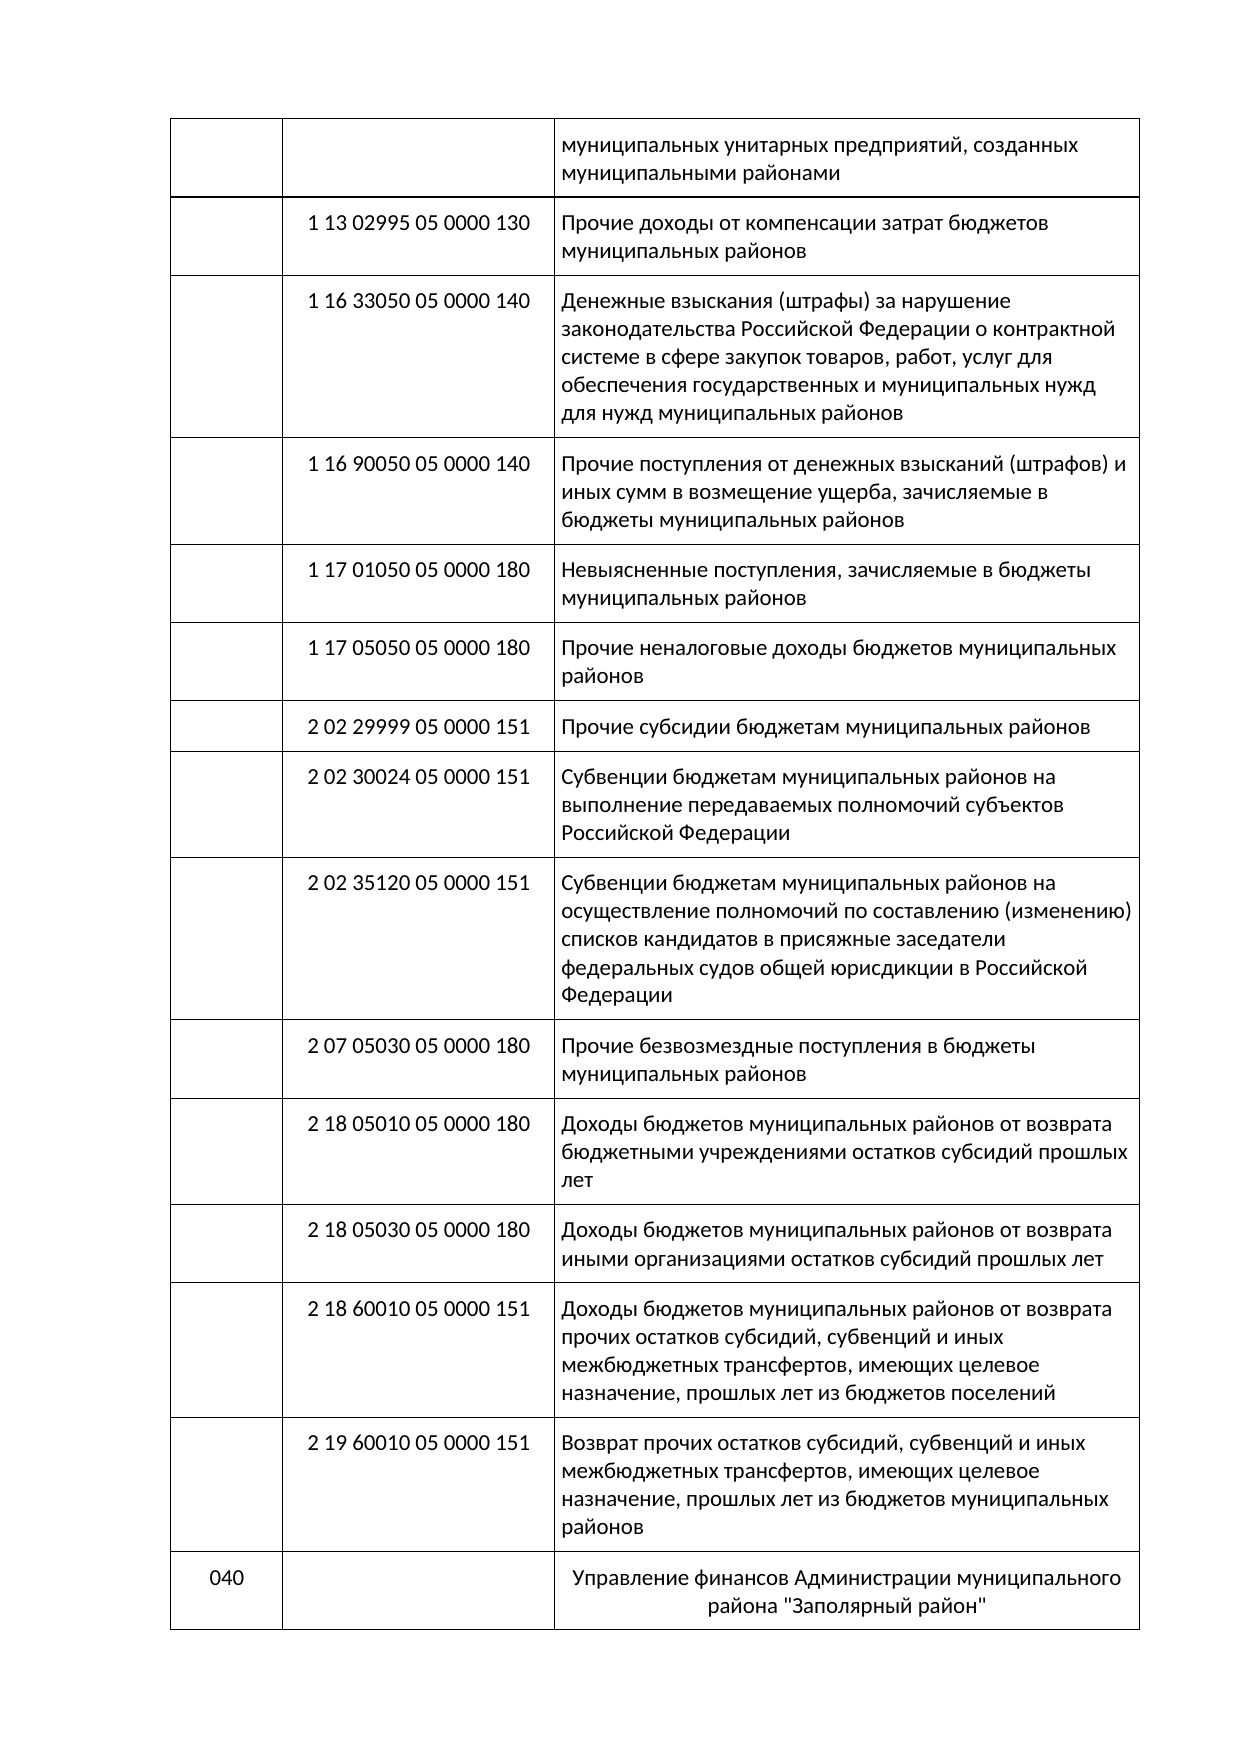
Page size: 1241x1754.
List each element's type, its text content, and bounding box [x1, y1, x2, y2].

table_cell Прочие субсидии бюджетам муниципальных районов [555, 701, 1139, 751]
table_cell 1 16 90050 05 0000 140 [283, 438, 554, 543]
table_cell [283, 119, 554, 196]
table_cell 1 13 02995 05 0000 130 [283, 198, 554, 275]
table_cell Доходы бюджетов муниципальных районов от возврата прочих остатков субсидий, субвенций и иных межбюджетных трансфертов, имеющих целевое назначение, прошлых лет из бюджетов поселений [555, 1283, 1139, 1417]
table_cell [171, 545, 282, 622]
table_cell Прочие неналоговые доходы бюджетов муниципальных районов [555, 623, 1139, 700]
table_cell [171, 623, 282, 700]
table_cell 2 07 05030 05 0000 180 [283, 1020, 554, 1098]
table_cell 2 18 60010 05 0000 151 [283, 1283, 554, 1417]
table_cell [171, 198, 282, 275]
table_cell [171, 119, 282, 196]
table_cell [171, 438, 282, 543]
table_cell 040 [171, 1552, 282, 1629]
table_cell 2 18 05030 05 0000 180 [283, 1205, 554, 1282]
table_cell Прочие поступления от денежных взысканий (штрафов) и иных сумм в возмещение ущерба, зачисляемые в бюджеты муниципальных районов [555, 438, 1139, 543]
table_cell 1 16 33050 05 0000 140 [283, 276, 554, 437]
table_cell Субвенции бюджетам муниципальных районов на осуществление полномочий по составлению (изменению) списков кандидатов в присяжные заседатели федеральных судов общей юрисдикции в Российской Федерации [555, 858, 1139, 1019]
table_cell 2 19 60010 05 0000 151 [283, 1418, 554, 1551]
table_cell Прочие безвозмездные поступления в бюджеты муниципальных районов [555, 1020, 1139, 1098]
table_cell [171, 752, 282, 857]
table_cell 2 02 30024 05 0000 151 [283, 752, 554, 857]
table_cell [171, 1205, 282, 1282]
table_cell Доходы бюджетов муниципальных районов от возврата иными организациями остатков субсидий прошлых лет [555, 1205, 1139, 1282]
table_cell [171, 858, 282, 1019]
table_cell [555, 119, 1139, 196]
table_cell 2 18 05010 05 0000 180 [283, 1099, 554, 1204]
table_cell [171, 1283, 282, 1417]
table_cell Прочие доходы от компенсации затрат бюджетов муниципальных районов [555, 198, 1139, 275]
table_cell Возврат прочих остатков субсидий, субвенций и иных межбюджетных трансфертов, имеющих целевое назначение, прошлых лет из бюджетов муниципальных районов [555, 1418, 1139, 1551]
table_cell 1 17 01050 05 0000 180 [283, 545, 554, 622]
table_cell 2 02 29999 05 0000 151 [283, 701, 554, 751]
table_cell Управление финансов Администрации муниципального района "Заполярный район" [555, 1552, 1139, 1629]
table_cell 1 17 05050 05 0000 180 [283, 623, 554, 700]
table_cell [171, 1099, 282, 1204]
table_cell [171, 1020, 282, 1098]
table_cell [283, 1552, 554, 1629]
table_cell [171, 701, 282, 751]
table_cell 2 02 35120 05 0000 151 [283, 858, 554, 1019]
table_cell Денежные взыскания (штрафы) за нарушение законодательства Российской Федерации о контрактной системе в сфере закупок товаров, работ, услуг для обеспечения государственных и муниципальных нужд для нужд муниципальных районов [555, 276, 1139, 437]
table_cell Невыясненные поступления, зачисляемые в бюджеты муниципальных районов [555, 545, 1139, 622]
table_cell Субвенции бюджетам муниципальных районов на выполнение передаваемых полномочий субъектов Российской Федерации [555, 752, 1139, 857]
table_cell [171, 1418, 282, 1551]
table_cell [171, 276, 282, 437]
table_cell Доходы бюджетов муниципальных районов от возврата бюджетными учреждениями остатков субсидий прошлых лет [555, 1099, 1139, 1204]
